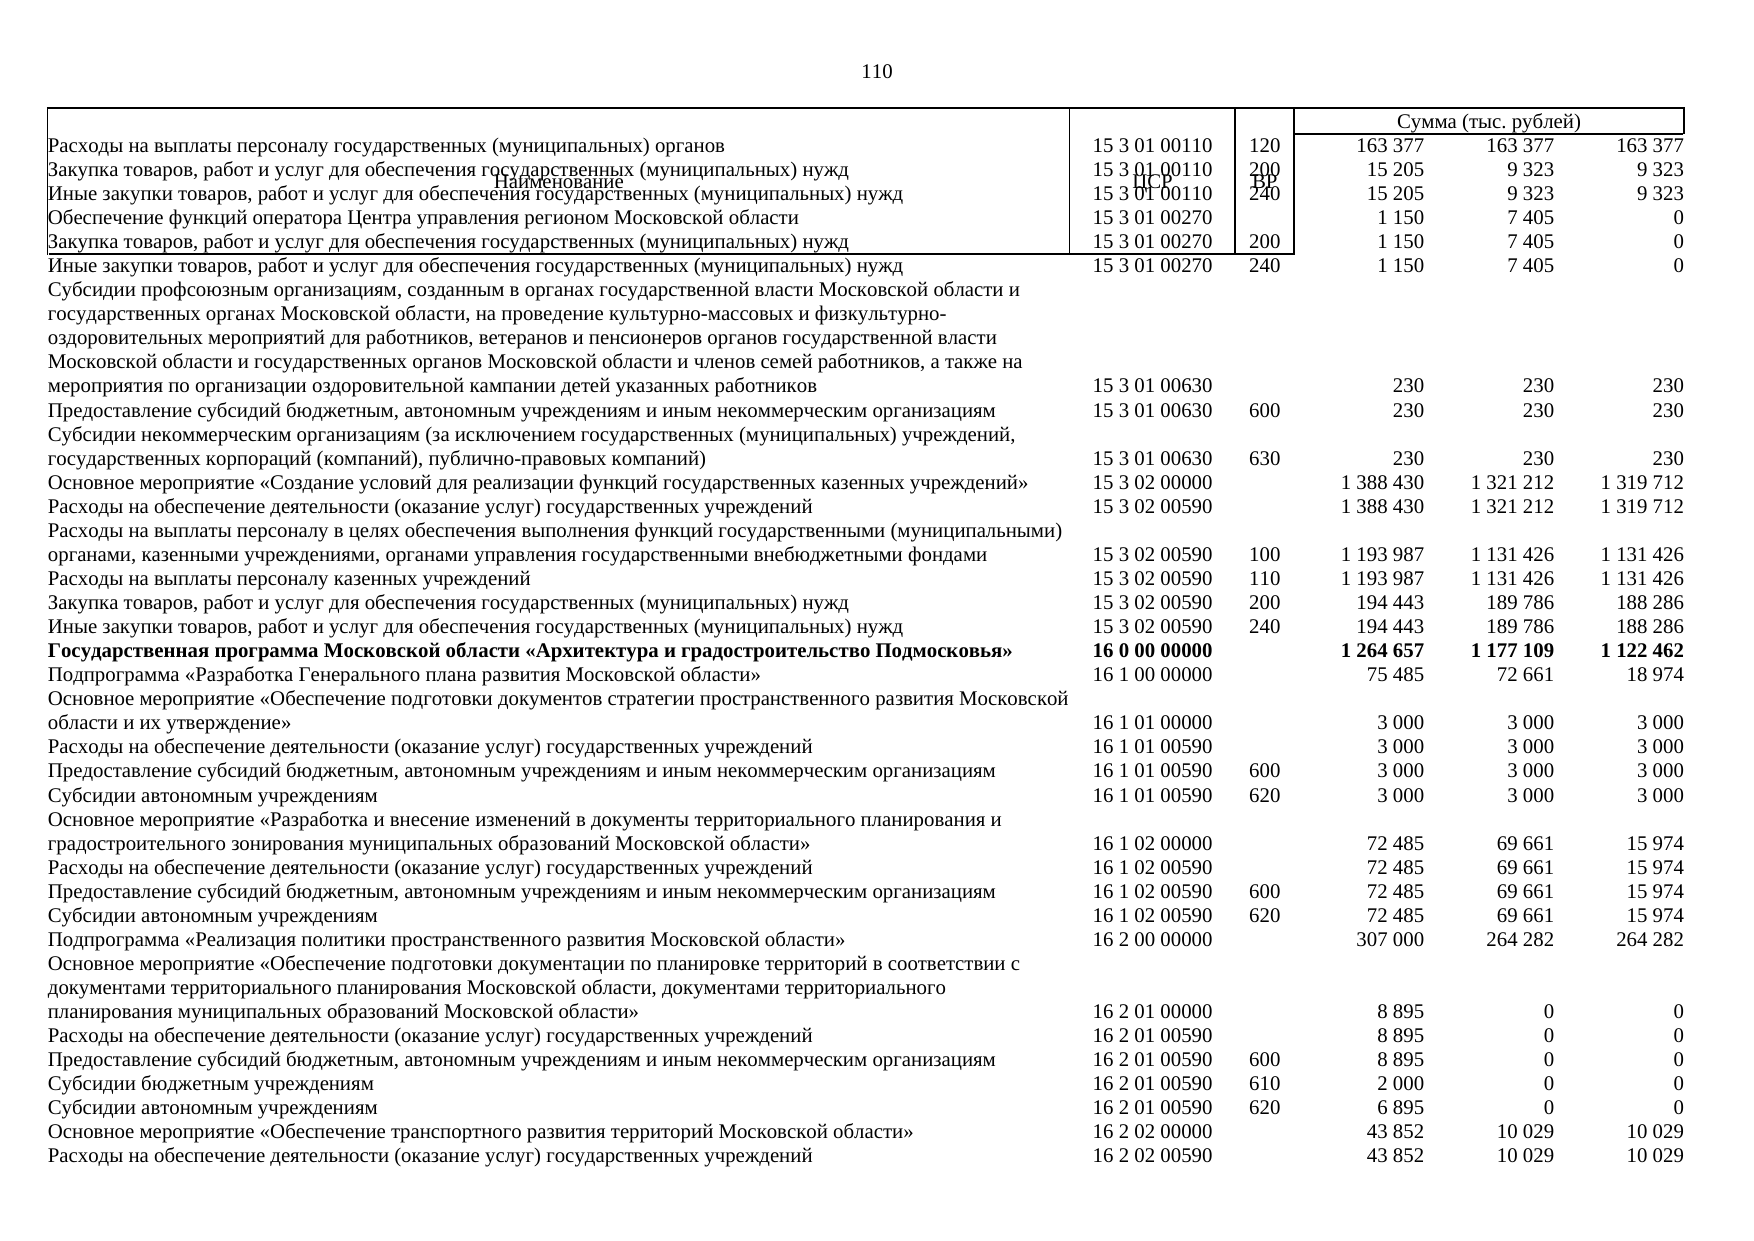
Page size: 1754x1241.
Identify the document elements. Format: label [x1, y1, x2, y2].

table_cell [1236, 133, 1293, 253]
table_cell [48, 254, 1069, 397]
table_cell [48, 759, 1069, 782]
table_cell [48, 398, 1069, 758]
table_header [1236, 109, 1293, 133]
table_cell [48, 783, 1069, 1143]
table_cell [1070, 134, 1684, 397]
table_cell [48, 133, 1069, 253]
table_header [1070, 109, 1234, 133]
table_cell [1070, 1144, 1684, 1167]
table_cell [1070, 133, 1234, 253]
table_header [1295, 109, 1683, 133]
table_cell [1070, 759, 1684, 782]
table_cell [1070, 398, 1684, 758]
table_header [48, 109, 1069, 133]
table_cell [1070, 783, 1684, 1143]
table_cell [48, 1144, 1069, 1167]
